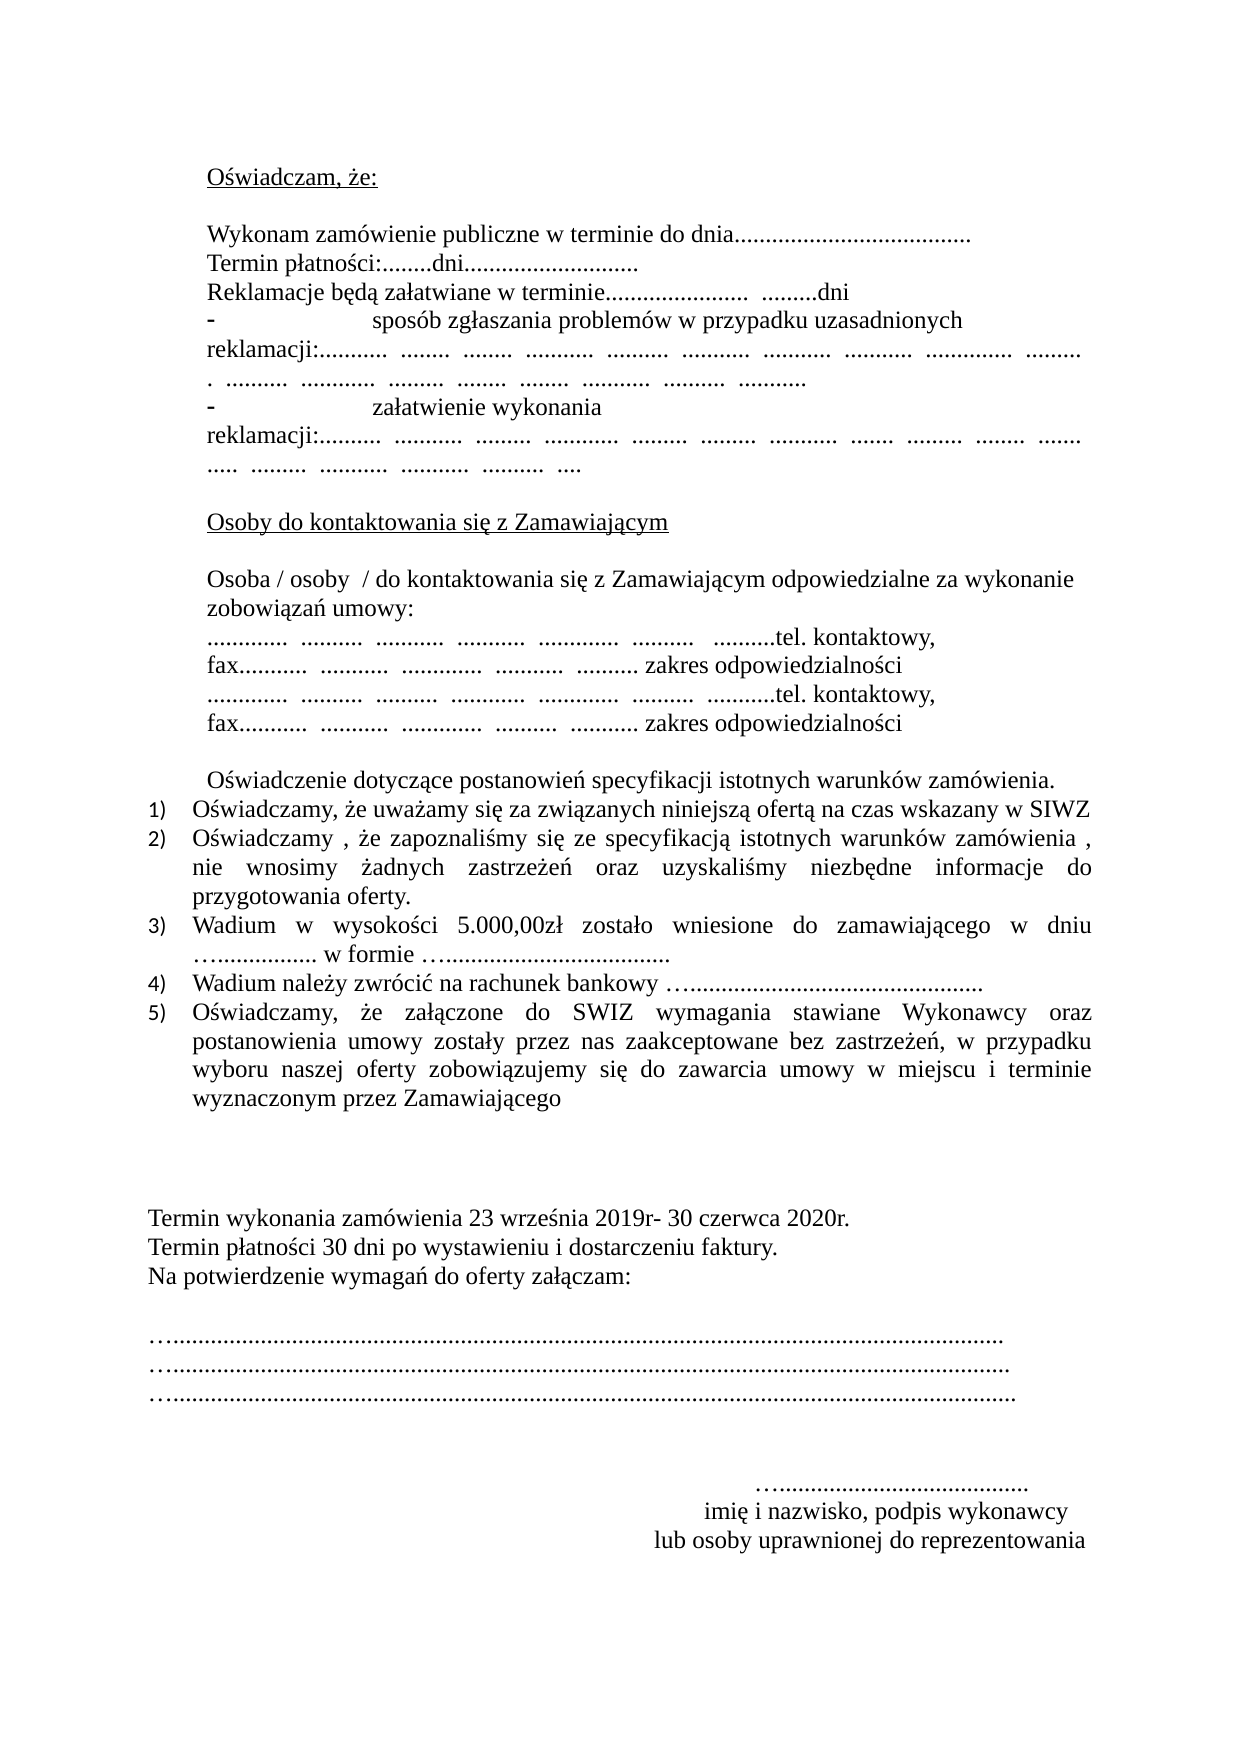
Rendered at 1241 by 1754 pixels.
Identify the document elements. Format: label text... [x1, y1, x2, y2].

text Reklamacje będą załatwiane w terminie....................... .........dni [207, 277, 1085, 305]
text Termin płatności 30 dni po wystawieniu i dostarczeniu faktury. [148, 1232, 1093, 1261]
text Osoba / osoby / do kontaktowania się z Zamawiającym odpowiedzialne za wykonanie zobowiązań umowy: [207, 564, 1085, 622]
list Wadium w wysokości 5.000,00zł zostało wniesione do zamawiającego w dniu …................ w formie ….................................... [148, 910, 1093, 968]
text Na potwierdzenie wymagań do oferty załączam: [148, 1261, 1093, 1290]
text …...................................................................................................................................... [148, 1349, 1093, 1378]
text lub osoby uprawnionej do reprezentowania [148, 1525, 1093, 1554]
text …..................................................................................................................................... [148, 1320, 1093, 1349]
list sposób zgłaszania problemów w przypadku uzasadnionych reklamacji:........... ........ ........ ........... .......... ........... ........... ........... .............. .......... .......... ............ ......... ........ ........ ........... .......... ........... [207, 305, 1085, 392]
list Oświadczamy, że załączone do SWIZ wymagania stawiane Wykonawcy oraz postanowienia umowy zostały przez nas zaakceptowane bez zastrzeżeń, w przypadku wyboru naszej oferty zobowiązujemy się do zawarcia umowy w miejscu i terminie wyznaczonym przez Zamawiającego [148, 997, 1093, 1112]
list Oświadczamy , że zapoznaliśmy się ze specyfikacją istotnych warunków zamówienia , nie wnosimy żadnych zastrzeżeń oraz uzyskaliśmy niezbędne informacje do przygotowania oferty. [148, 823, 1093, 910]
text ............. .......... .......... ............ ............. .......... ...........tel. kontaktowy, fax........... ........... ............. .......... ........... zakres odpowiedzialności [207, 679, 1085, 737]
text …....................................................................................................................................... [148, 1378, 1093, 1407]
list załatwienie wykonania reklamacji:.......... ........... ......... ............ ......... ......... ........... ....... ......... ........ ............ ......... ........... ........... .......... .... [207, 392, 1085, 478]
text …........................................ [148, 1468, 1093, 1496]
list Wadium należy zwrócić na rachunek bankowy …............................................... [148, 968, 1093, 997]
text Oświadczam, że: [207, 162, 1085, 190]
text Termin wykonania zamówienia 23 września 2019r- 30 czerwca 2020r. [148, 1203, 1093, 1232]
text Termin płatności:........dni............................ [207, 248, 1085, 277]
text ............. .......... ........... ........... ............. .......... ..........tel. kontaktowy, fax........... ........... ............. ........... .......... zakres odpowiedzialności [207, 622, 1085, 679]
text Osoby do kontaktowania się z Zamawiającym [207, 507, 1085, 535]
list Oświadczamy, że uważamy się za związanych niniejszą ofertą na czas wskazany w SIWZ [148, 794, 1093, 823]
text Oświadczenie dotyczące postanowień specyfikacji istotnych warunków zamówienia. [207, 765, 1085, 794]
text imię i nazwisko, podpis wykonawcy [148, 1496, 1093, 1525]
text Wykonam zamówienie publiczne w terminie do dnia...................................... [207, 219, 1085, 248]
